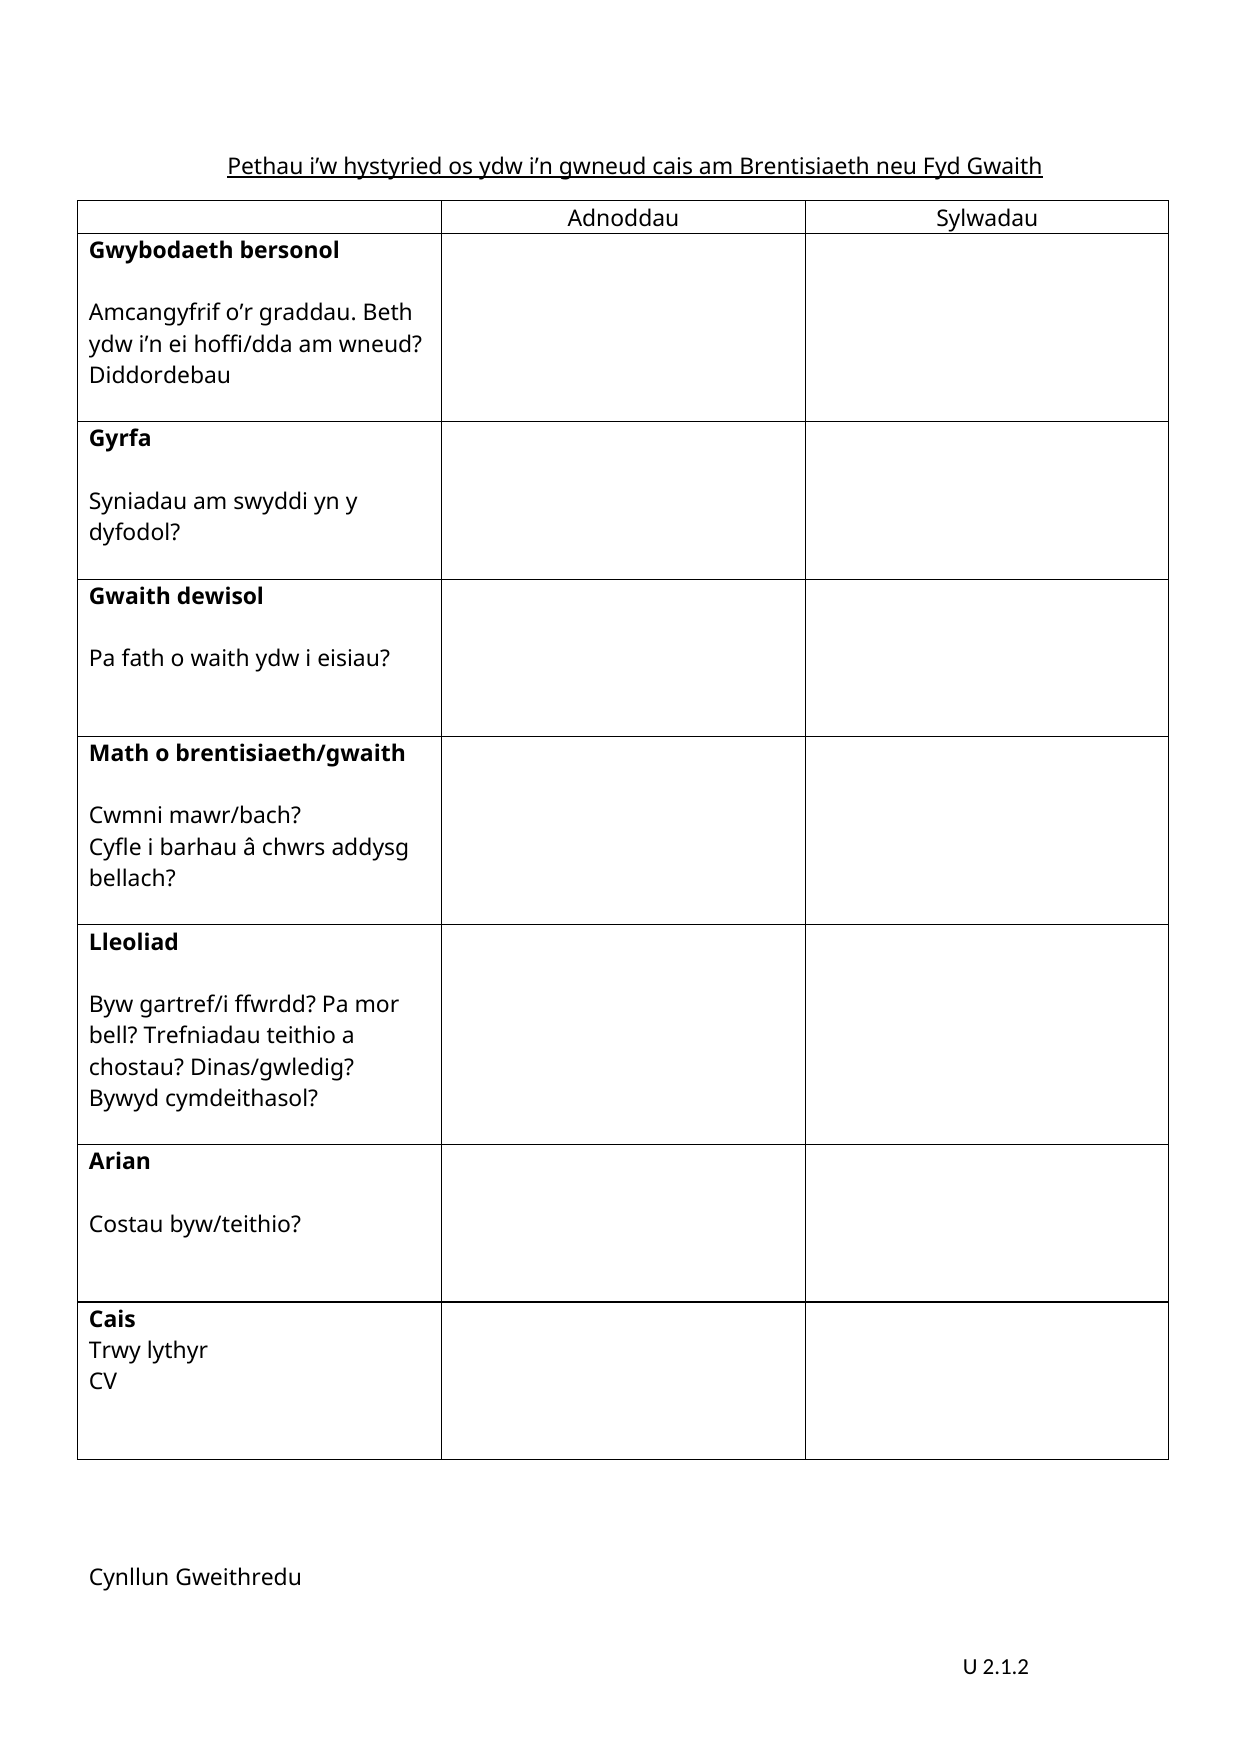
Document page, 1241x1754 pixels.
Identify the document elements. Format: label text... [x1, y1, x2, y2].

table_cell Lleoliad Byw gartref/i ffwrdd? Pa mor bell? Trefniadau teithio a chostau? Dinas/gwledig? Bywyd cymdeithasol? [78, 925, 441, 1144]
table_cell [442, 925, 805, 1144]
table_cell Gwybodaeth bersonol Amcangyfrif o’r graddau. Beth ydw i’n ei hoffi/dda am wneud? Diddordebau [78, 234, 441, 421]
table_cell [442, 737, 805, 924]
table_header [78, 201, 441, 233]
table_cell [442, 234, 805, 421]
table_cell [806, 580, 1168, 736]
table_cell Gyrfa Syniadau am swyddi yn y dyfodol? [78, 422, 441, 578]
table_cell [442, 1303, 805, 1459]
table_cell Arian Costau byw/teithio? [78, 1145, 441, 1301]
table_cell [806, 925, 1168, 1144]
table_cell [442, 580, 805, 736]
table_cell [806, 234, 1168, 421]
table_cell Cais Trwy lythyr CV [78, 1303, 441, 1459]
table_cell [806, 422, 1168, 578]
table_header Adnoddau [442, 201, 805, 233]
table_cell Math o brentisiaeth/gwaith Cwmni mawr/bach? Cyfle i barhau â chwrs addysg bellach? [78, 737, 441, 924]
table_cell [806, 1145, 1168, 1301]
table_cell [806, 1303, 1168, 1459]
text Pethau i’w hystyried os ydw i’n gwneud cais am Brentisiaeth neu Fyd Gwaith [89, 150, 1181, 181]
table_cell [442, 1145, 805, 1301]
table_cell [806, 737, 1168, 924]
text Cynllun Gweithredu [89, 1561, 1181, 1592]
table_cell Gwaith dewisol Pa fath o waith ydw i eisiau? [78, 580, 441, 736]
table_cell [442, 422, 805, 578]
table_header Sylwadau [806, 201, 1168, 233]
